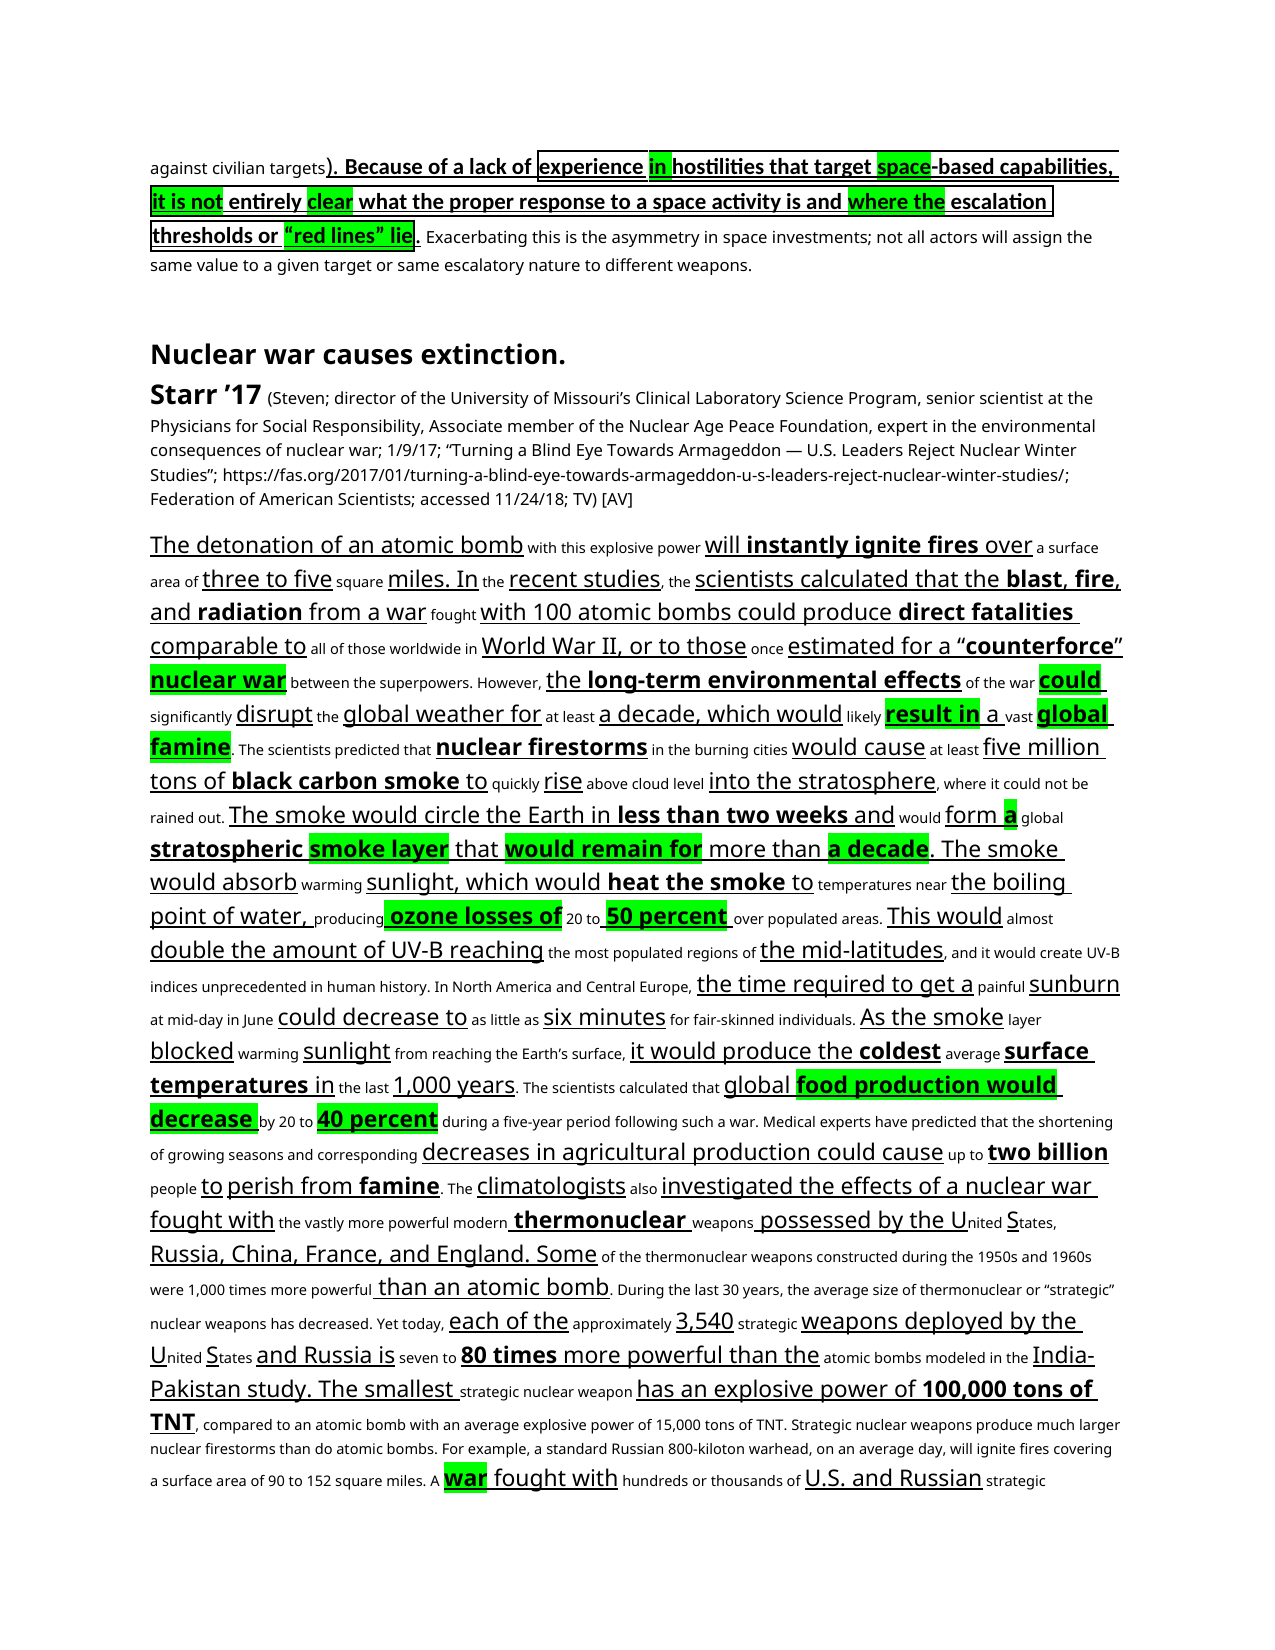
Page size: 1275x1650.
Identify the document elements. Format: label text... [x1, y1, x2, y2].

subtitle Nuclear war causes extinction. [150, 336, 1125, 373]
text Starr ’17 (Steven; director of the University of Missouri’s Clinical Laboratory Science Program, senior scientist at the Physicians for Social Responsibility, Associate member of the Nuclear Age Peace Foundation, expert in the environmental consequences of nuclear war; 1/9/17; “Turning a Blind Eye Towards Armageddon — U.S. Leaders Reject Nuclear Winter Studies”; https://fas.org/2017/01/turning-a-blind-eye-towards-armageddon-u-s-leaders-reject-nuclear-winter-studies/; Federation of American Scientists; accessed 11/24/18; TV) [AV] [150, 376, 1125, 510]
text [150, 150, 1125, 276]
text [150, 529, 1125, 1493]
